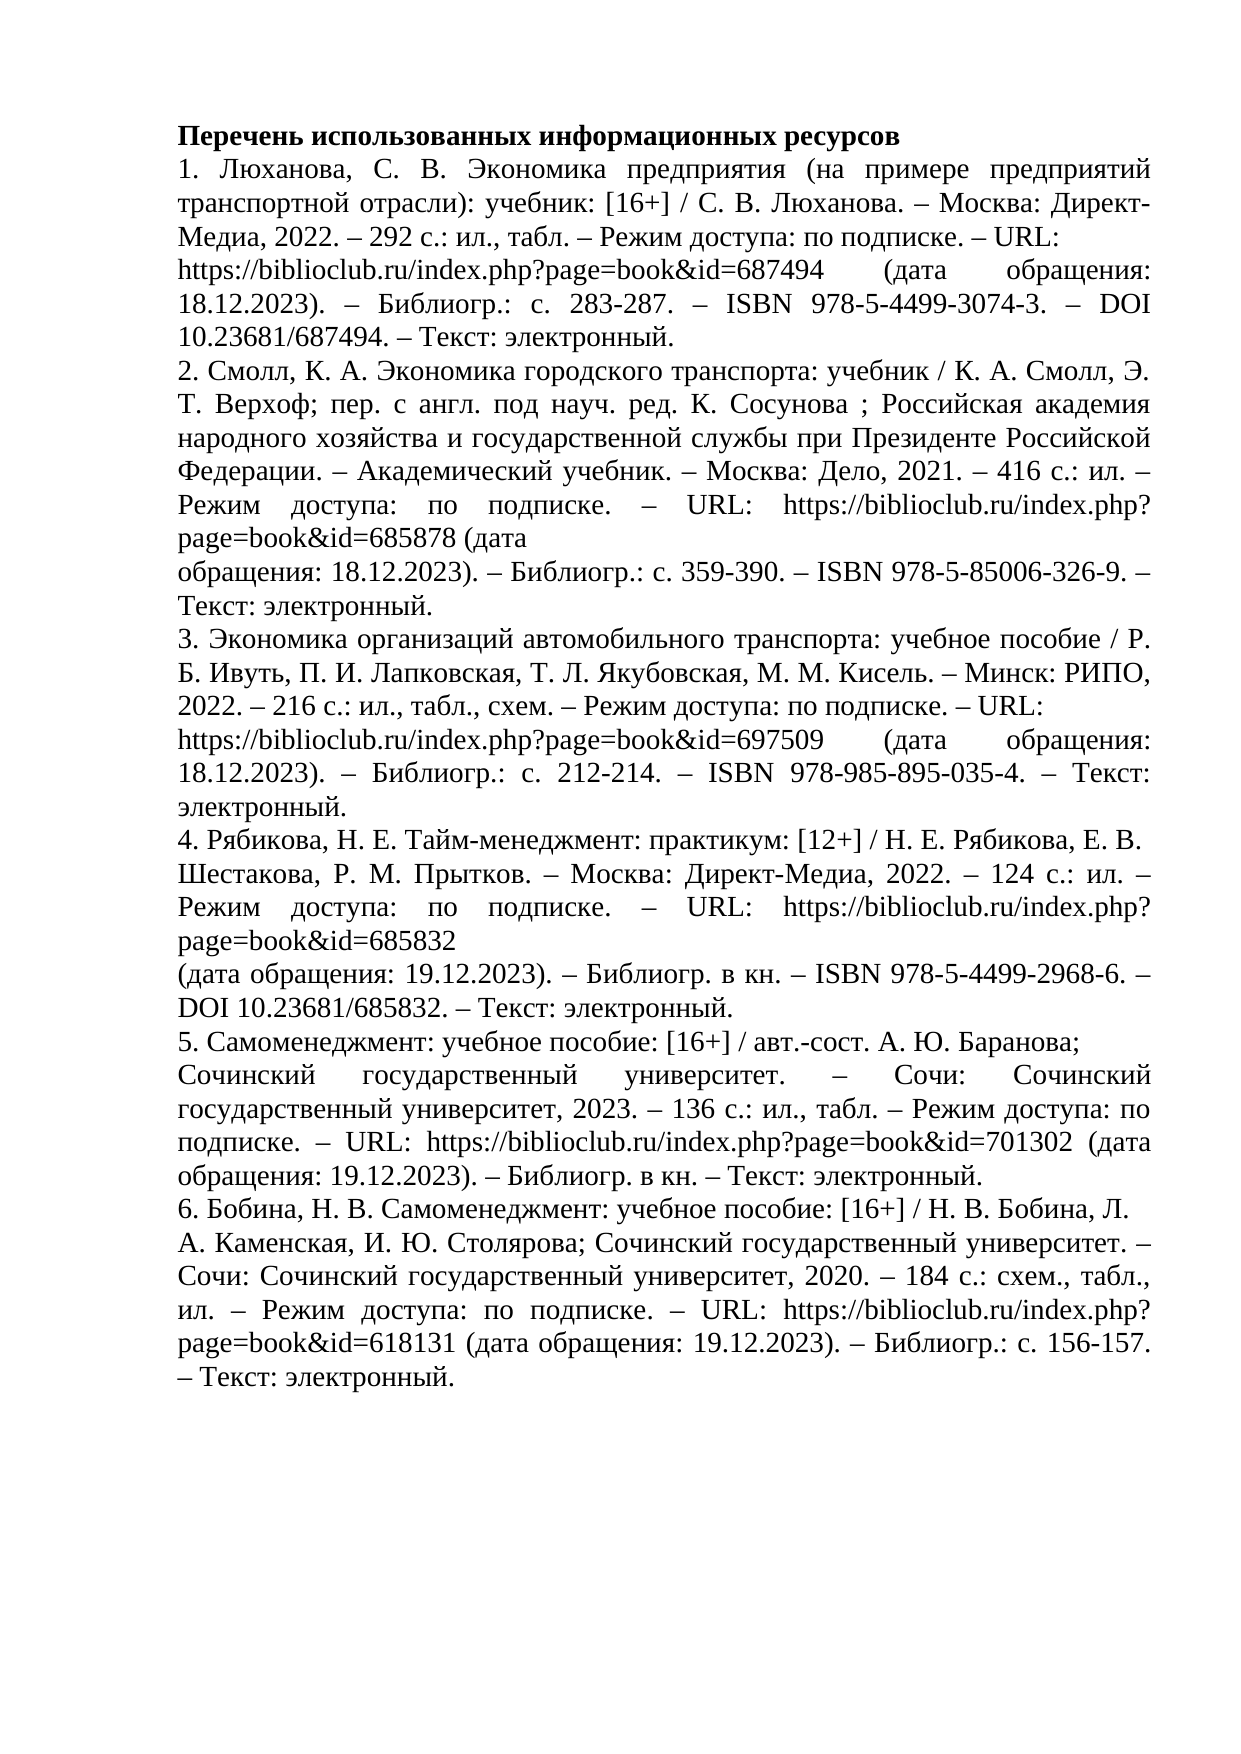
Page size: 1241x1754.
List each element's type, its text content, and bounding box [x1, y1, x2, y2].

text 1. Люханова, С. В. Экономика предприятия (на примере предприятий транспортной отрасли): учебник: [16+] / С. В. Люханова. – Москва: Директ-Медиа, 2022. – 292 с.: ил., табл. – Режим доступа: по подписке. – URL: [177, 152, 1152, 252]
text А. Каменская, И. Ю. Столярова; Сочинский государственный университет. – Сочи: Сочинский государственный университет, 2020. – 184 с.: схем., табл., ил. – Режим доступа: по подписке. – URL: https://biblioclub.ru/index.php?page=book&id=618131 (дата обращения: 19.12.2023). – Библиогр.: с. 156-157. – Текст: электронный. [177, 1225, 1152, 1393]
text 5. Самоменеджмент: учебное пособие: [16+] / авт.-сост. А. Ю. Баранова; [177, 1024, 1152, 1057]
text Перечень использованных информационных ресурсов [177, 118, 1152, 152]
text https://biblioclub.ru/index.php?page=book&id=697509 (дата обращения: 18.12.2023). – Библиогр.: с. 212-214. – ISBN 978-985-895-035-4. – Текст: электронный. [177, 722, 1152, 822]
text обращения: 18.12.2023). – Библиогр.: с. 359-390. – ISBN 978-5-85006-326-9. – Текст: электронный. [177, 554, 1152, 621]
text (дата обращения: 19.12.2023). – Библиогр. в кн. – ISBN 978-5-4499-2968-6. – DOI 10.23681/685832. – Текст: электронный. [177, 957, 1152, 1024]
text 3. Экономика организаций автомобильного транспорта: учебное пособие / Р. Б. Ивуть, П. И. Лапковская, Т. Л. Якубовская, М. М. Кисель. – Минск: РИПО, 2022. – 216 с.: ил., табл., схем. – Режим доступа: по подписке. – URL: [177, 621, 1152, 722]
text Сочинский государственный университет. – Сочи: Сочинский государственный университет, 2023. – 136 с.: ил., табл. – Режим доступа: по подписке. – URL: https://biblioclub.ru/index.php?page=book&id=701302 (дата обращения: 19.12.2023). – Библиогр. в кн. – Текст: электронный. [177, 1057, 1152, 1191]
text 2. Смолл, К. А. Экономика городского транспорта: учебник / К. А. Смолл, Э. Т. Верхоф; пер. с англ. под науч. ред. К. Сосунова ; Российская академия народного хозяйства и государственной службы при Президенте Российской Федерации. – Академический учебник. – Москва: Дело, 2021. – 416 с.: ил. – Режим доступа: по подписке. – URL: https://biblioclub.ru/index.php?page=book&id=685878 (дата [177, 353, 1152, 554]
text 4. Рябикова, Н. Е. Тайм-менеджмент: практикум: [12+] / Н. Е. Рябикова, Е. В. [177, 822, 1152, 856]
text https://biblioclub.ru/index.php?page=book&id=687494 (дата обращения: 18.12.2023). – Библиогр.: с. 283-287. – ISBN 978-5-4499-3074-3. – DOI 10.23681/687494. – Текст: электронный. [177, 252, 1152, 353]
text 6. Бобина, Н. В. Самоменеджмент: учебное пособие: [16+] / Н. В. Бобина, Л. [177, 1191, 1152, 1225]
text Шестакова, Р. М. Прытков. – Москва: Директ-Медиа, 2022. – 124 с.: ил. – Режим доступа: по подписке. – URL: https://biblioclub.ru/index.php?page=book&id=685832 [177, 856, 1152, 957]
